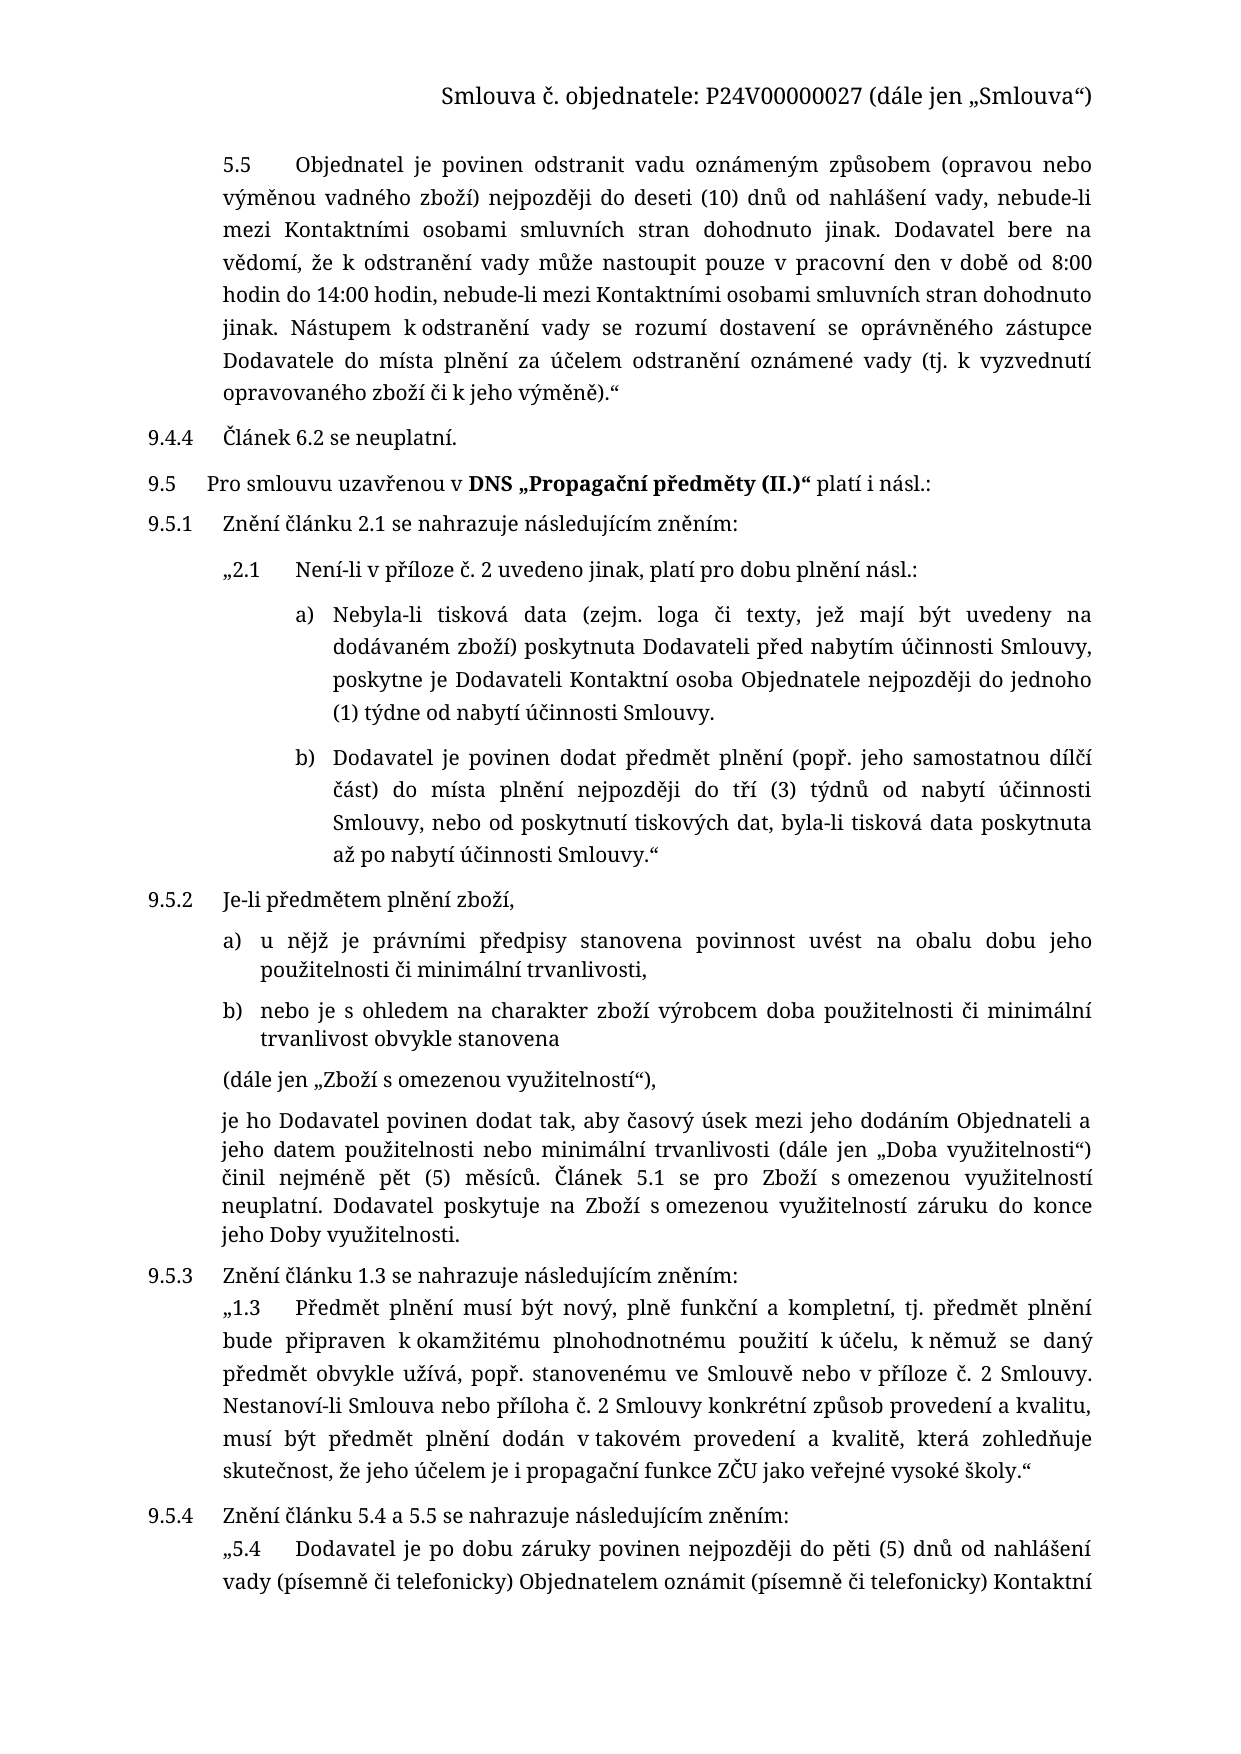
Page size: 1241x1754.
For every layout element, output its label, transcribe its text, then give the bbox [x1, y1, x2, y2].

list u nějž je právními předpisy stanovena povinnost uvést na obalu dobu jeho použitelnosti či minimální trvanlivosti, [223, 927, 1093, 983]
list Znění článku 1.3 se nahrazuje následujícím zněním: [148, 1261, 1093, 1289]
list Znění článku 5.4 a 5.5 se nahrazuje následujícím zněním: [148, 1502, 1093, 1530]
list „1.3 Předmět plnění musí být nový, plně funkční a kompletní, tj. předmět plnění bude připraven k okamžitému plnohodnotnému použití k účelu, k němuž se daný předmět obvykle užívá, popř. stanovenému ve Smlouvě nebo v příloze č. 2 Smlouvy. Nestanoví-li Smlouva nebo příloha č. 2 Smlouvy konkrétní způsob provedení a kvalitu, musí být předmět plnění dodán v takovém provedení a kvalitě, která zohledňuje skutečnost, že jeho účelem je i propagační funkce ZČU jako veřejné vysoké školy.“ [223, 1293, 1093, 1485]
list Článek 6.2 se neuplatní. [148, 423, 1093, 452]
list Pro smlouvu uzavřenou v DNS „Propagační předměty (II.)“ platí i násl.: [148, 469, 1093, 497]
list nebo je s ohledem na charakter zboží výrobcem doba použitelnosti či minimální trvanlivost obvykle stanovena [223, 996, 1093, 1053]
list Nebyla-li tisková data (zejm. loga či texty, jež mají být uvedeny na dodávaném zboží) poskytnuta Dodavateli před nabytím účinnosti Smlouvy, poskytne je Dodavateli Kontaktní osoba Objednatele nejpozději do jednoho (1) týdne od nabytí účinnosti Smlouvy. [295, 600, 1093, 726]
list „2.1 Není-li v příloze č. 2 uvedeno jinak, platí pro dobu plnění násl.: [223, 555, 1093, 583]
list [223, 1534, 1093, 1595]
text (dále jen „Zboží s omezenou využitelností“), [223, 1065, 1093, 1094]
list 5.5 Objednatel je povinen odstranit vadu oznámeným způsobem (opravou nebo výměnou vadného zboží) nejpozději do deseti (10) dnů od nahlášení vady, nebude-li mezi Kontaktními osobami smluvních stran dohodnuto jinak. Dodavatel bere na vědomí, že k odstranění vady může nastoupit pouze v pracovní den v době od 8:00 hodin do 14:00 hodin, nebude-li mezi Kontaktními osobami smluvních stran dohodnuto jinak. Nástupem k odstranění vady se rozumí dostavení se oprávněného zástupce Dodavatele do místa plnění za účelem odstranění oznámené vady (tj. k vyzvednutí opravovaného zboží či k jeho výměně).“ [223, 150, 1093, 407]
list Dodavatel je povinen dodat předmět plnění (popř. jeho samostatnou dílčí část) do místa plnění nejpozději do tří (3) týdnů od nabytí účinnosti Smlouvy, nebo od poskytnutí tiskových dat, byla-li tisková data poskytnuta až po nabytí účinnosti Smlouvy.“ [295, 743, 1093, 869]
text je ho Dodavatel povinen dodat tak, aby časový úsek mezi jeho dodáním Objednateli a jeho datem použitelnosti nebo minimální trvanlivosti (dále jen „Doba využitelnosti“) činil nejméně pět (5) měsíců. Článek 5.1 se pro Zboží s omezenou využitelností neuplatní. Dodavatel poskytuje na Zboží s omezenou využitelností záruku do konce jeho Doby využitelnosti. [221, 1106, 1093, 1248]
list Je-li předmětem plnění zboží, [148, 886, 1093, 914]
list Znění článku 2.1 se nahrazuje následujícím zněním: [148, 509, 1093, 538]
